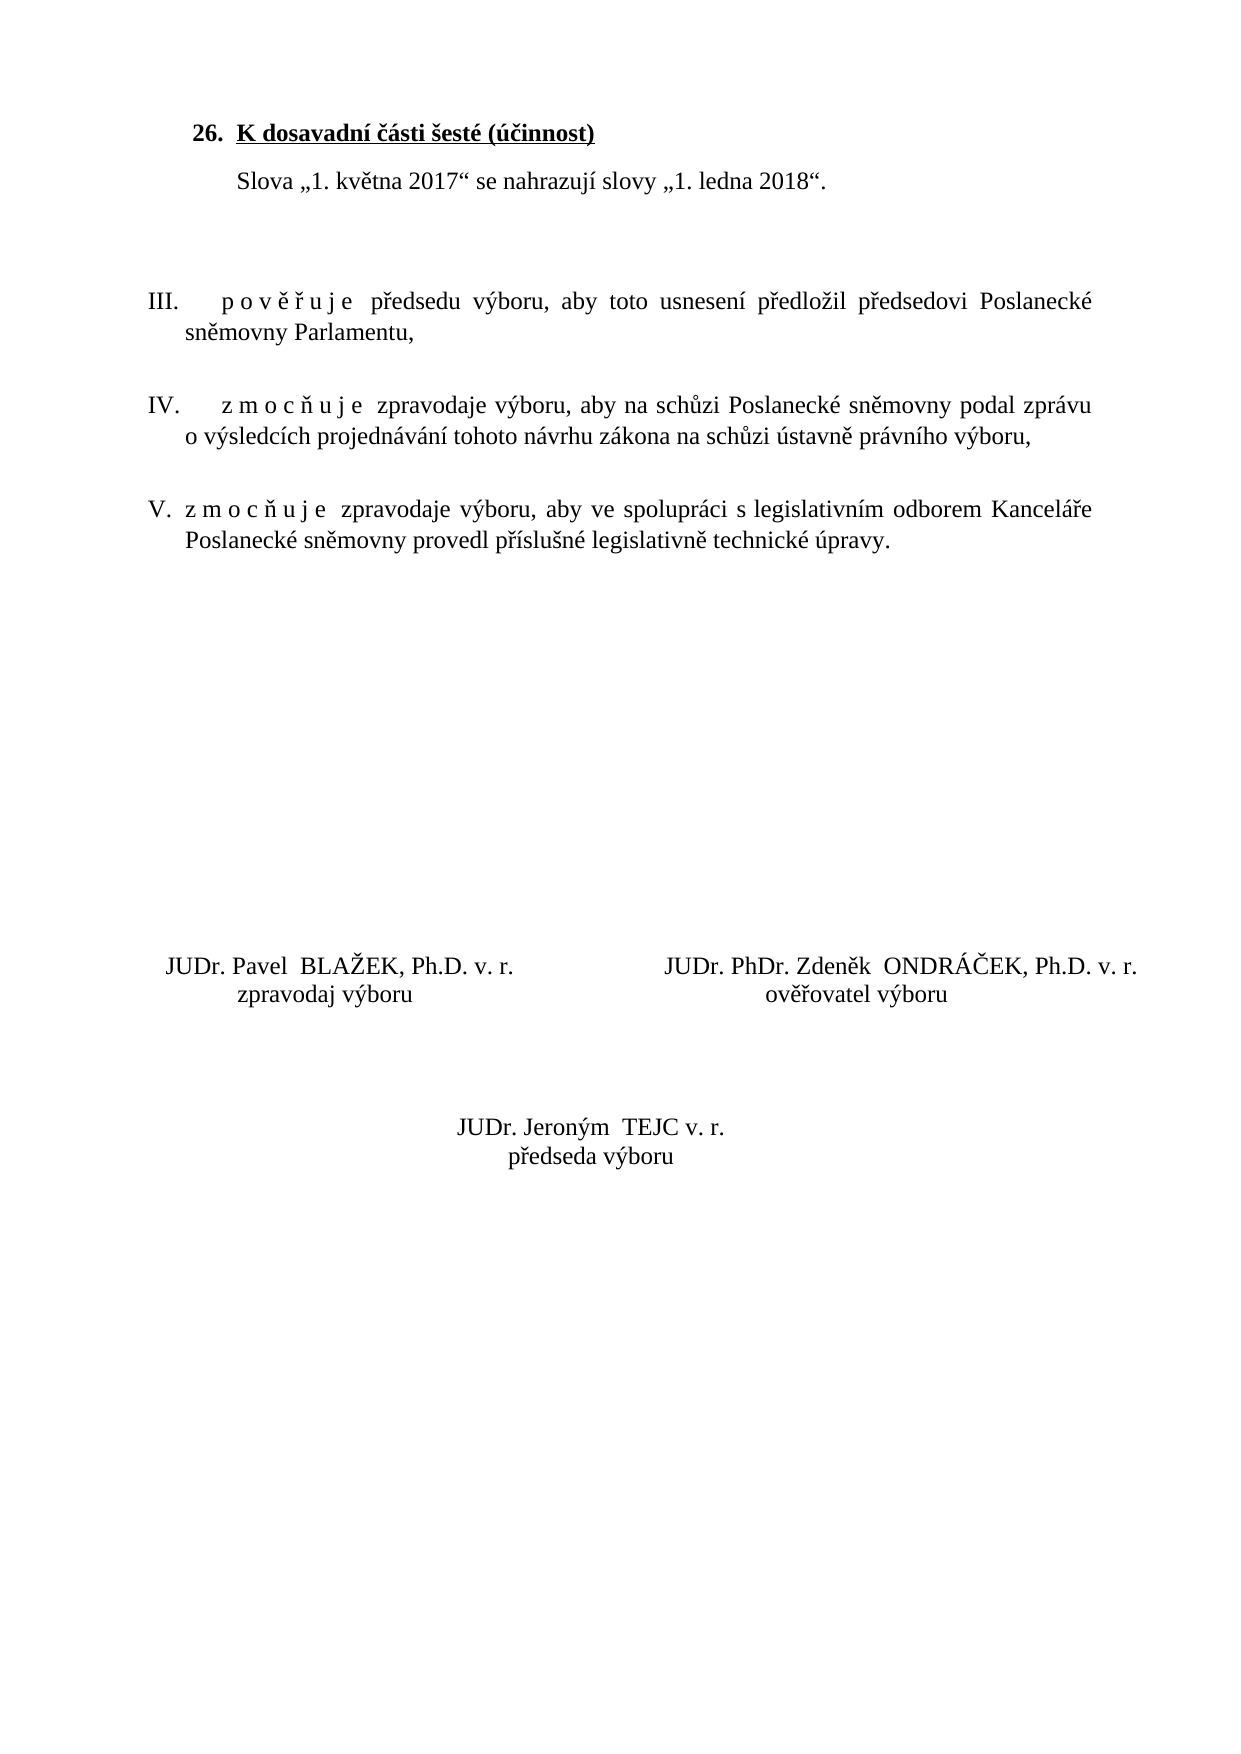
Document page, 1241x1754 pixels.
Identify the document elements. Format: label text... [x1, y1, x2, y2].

text zmocňuje zpravodaje výboru, aby na schůzi Poslanecké sněmovny podal zprávu o výsledcích projednávání tohoto návrhu zákona na schůzi ústavně právního výboru, [148, 390, 1092, 450]
text zpravodaj výboru ověřovatel výboru [148, 979, 1092, 1008]
text JUDr. Jeroným TEJC v. r. [148, 1112, 1092, 1141]
text 26. K dosavadní části šesté (účinnost) [192, 118, 1092, 147]
text pověřuje předsedu výboru, aby toto usnesení předložil předsedovi Poslanecké sněmovny Parlamentu, [148, 286, 1092, 346]
text zmocňuje zpravodaje výboru, aby ve spolupráci s legislativním odborem Kanceláře Poslanecké sněmovny provedl příslušné legislativně technické úpravy. [148, 494, 1092, 553]
text JUDr. Pavel BLAŽEK, Ph.D. v. r. JUDr. PhDr. Zdeněk ONDRÁČEK, Ph.D. v. r. [148, 951, 1092, 979]
text Slova „1. května 2017“ se nahrazují slovy „1. ledna 2018“. [236, 166, 1092, 194]
text předseda výboru [148, 1141, 1092, 1170]
